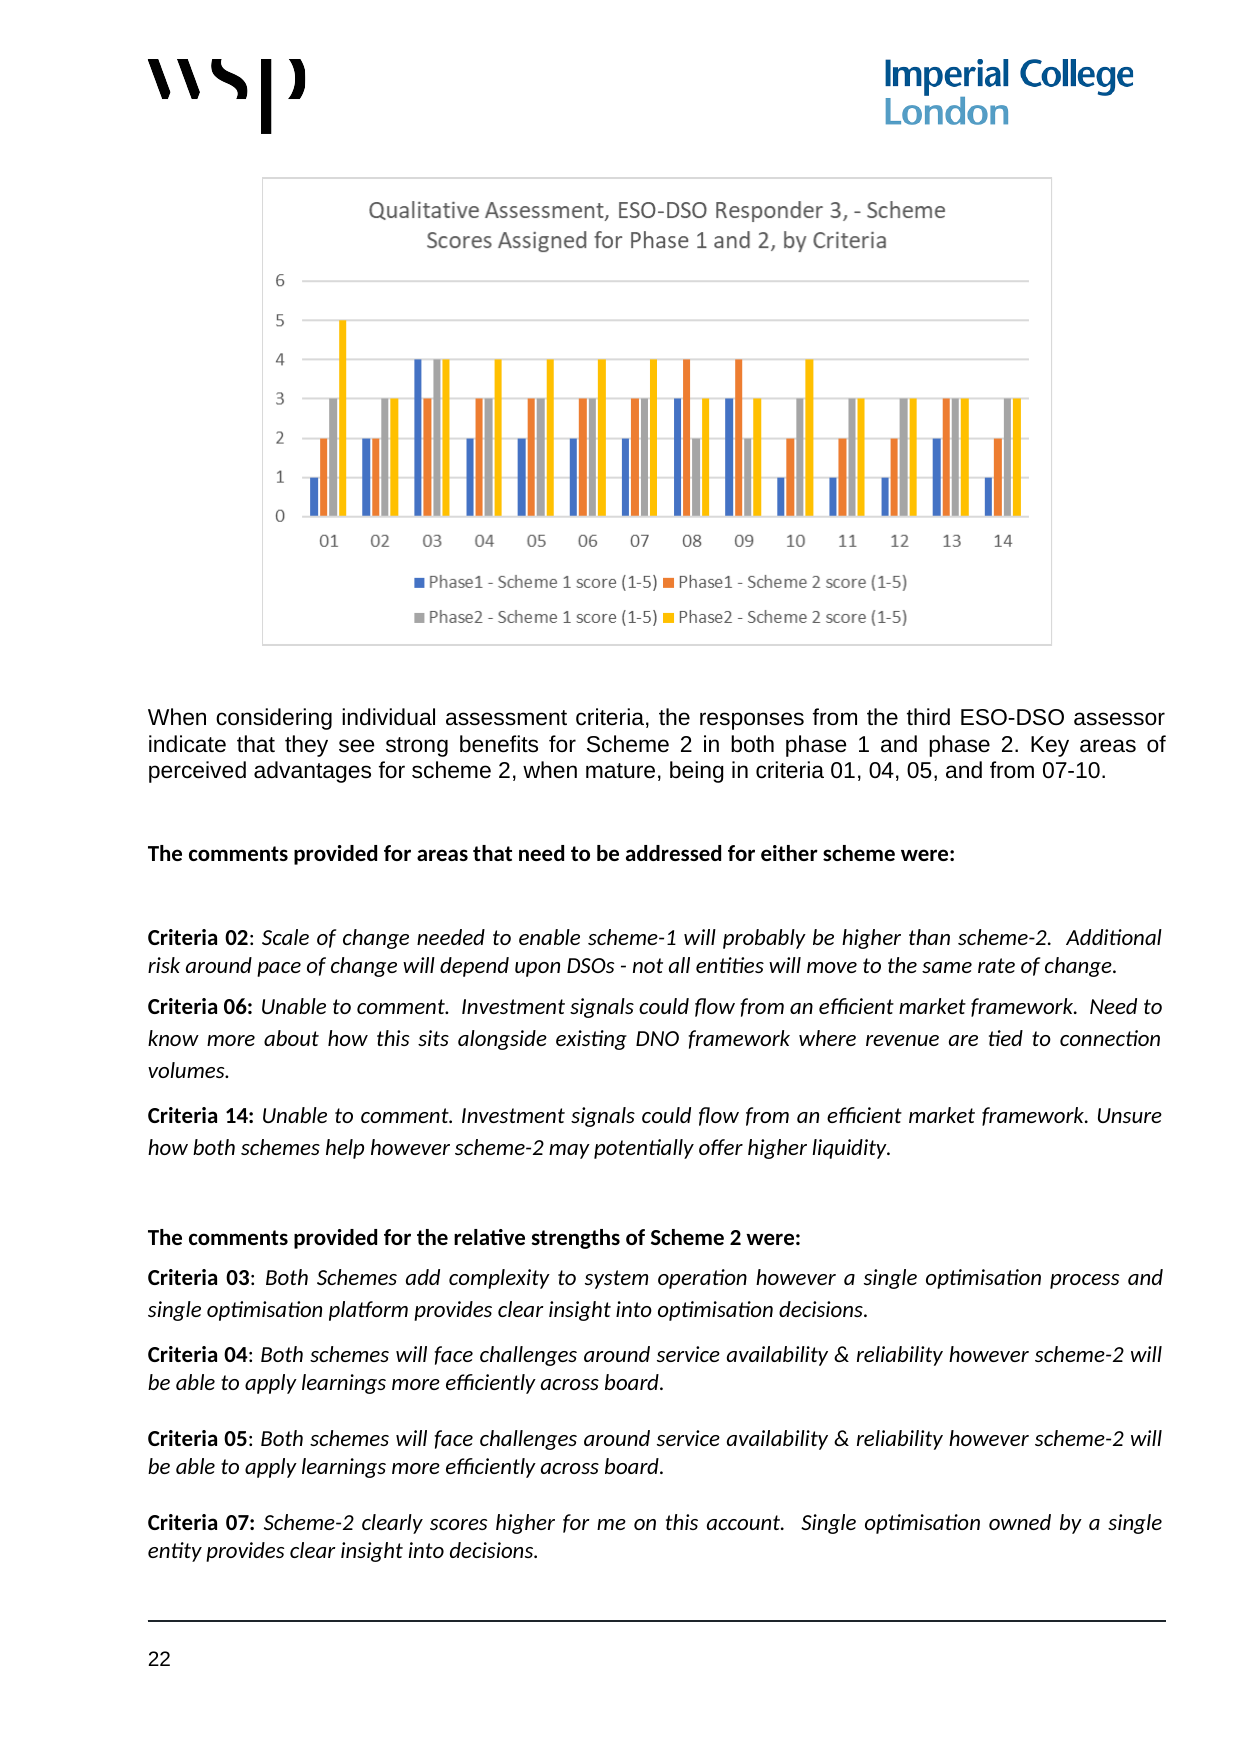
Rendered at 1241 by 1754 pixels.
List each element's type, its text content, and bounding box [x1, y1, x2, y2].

picture [885, 59, 1134, 125]
text Criteria 05: Both schemes will face challenges around service availability & reliability however scheme-2 will be able to apply learnings more efficiently across board. [148, 1424, 1166, 1480]
text Criteria 07: Scheme-2 clearly scores higher for me on this account. Single optimisation owned by a single entity provides clear insight into decisions. [148, 1508, 1166, 1564]
picture [147, 59, 306, 134]
text Criteria 03: Both Schemes add complexity to system operation however a single optimisation process and single optimisation platform provides clear insight into optimisation decisions. [148, 1263, 1166, 1323]
text The comments provided for the relative strengths of Scheme 2 were: [148, 1223, 1166, 1251]
picture [262, 177, 1053, 646]
text Criteria 04: Both schemes will face challenges around service availability & reliability however scheme-2 will be able to apply learnings more efficiently across board. [148, 1340, 1166, 1396]
text Criteria 14: Unable to comment. Investment signals could flow from an efficient market framework. Unsure how both schemes help however scheme-2 may potentially offer higher liquidity. [148, 1101, 1166, 1161]
text When considering individual assessment criteria, the responses from the third ESO-DSO assessor indicate that they see strong benefits for Scheme 2 in both phase 1 and phase 2. Key areas of perceived advantages for scheme 2, when mature, being in criteria 01, 04, 05, and from 07-10. [148, 704, 1166, 783]
text Criteria 06: Unable to comment. Investment signals could flow from an efficient market framework. Need to know more about how this sits alongside existing DNO framework where revenue are tied to connection volumes. [148, 992, 1166, 1084]
text The comments provided for areas that need to be addressed for either scheme were: [148, 839, 1166, 867]
text Criteria 02: Scale of change needed to enable scheme-1 will probably be higher than scheme-2. Additional risk around pace of change will depend upon DSOs - not all entities will move to the same rate of change. [148, 923, 1166, 979]
